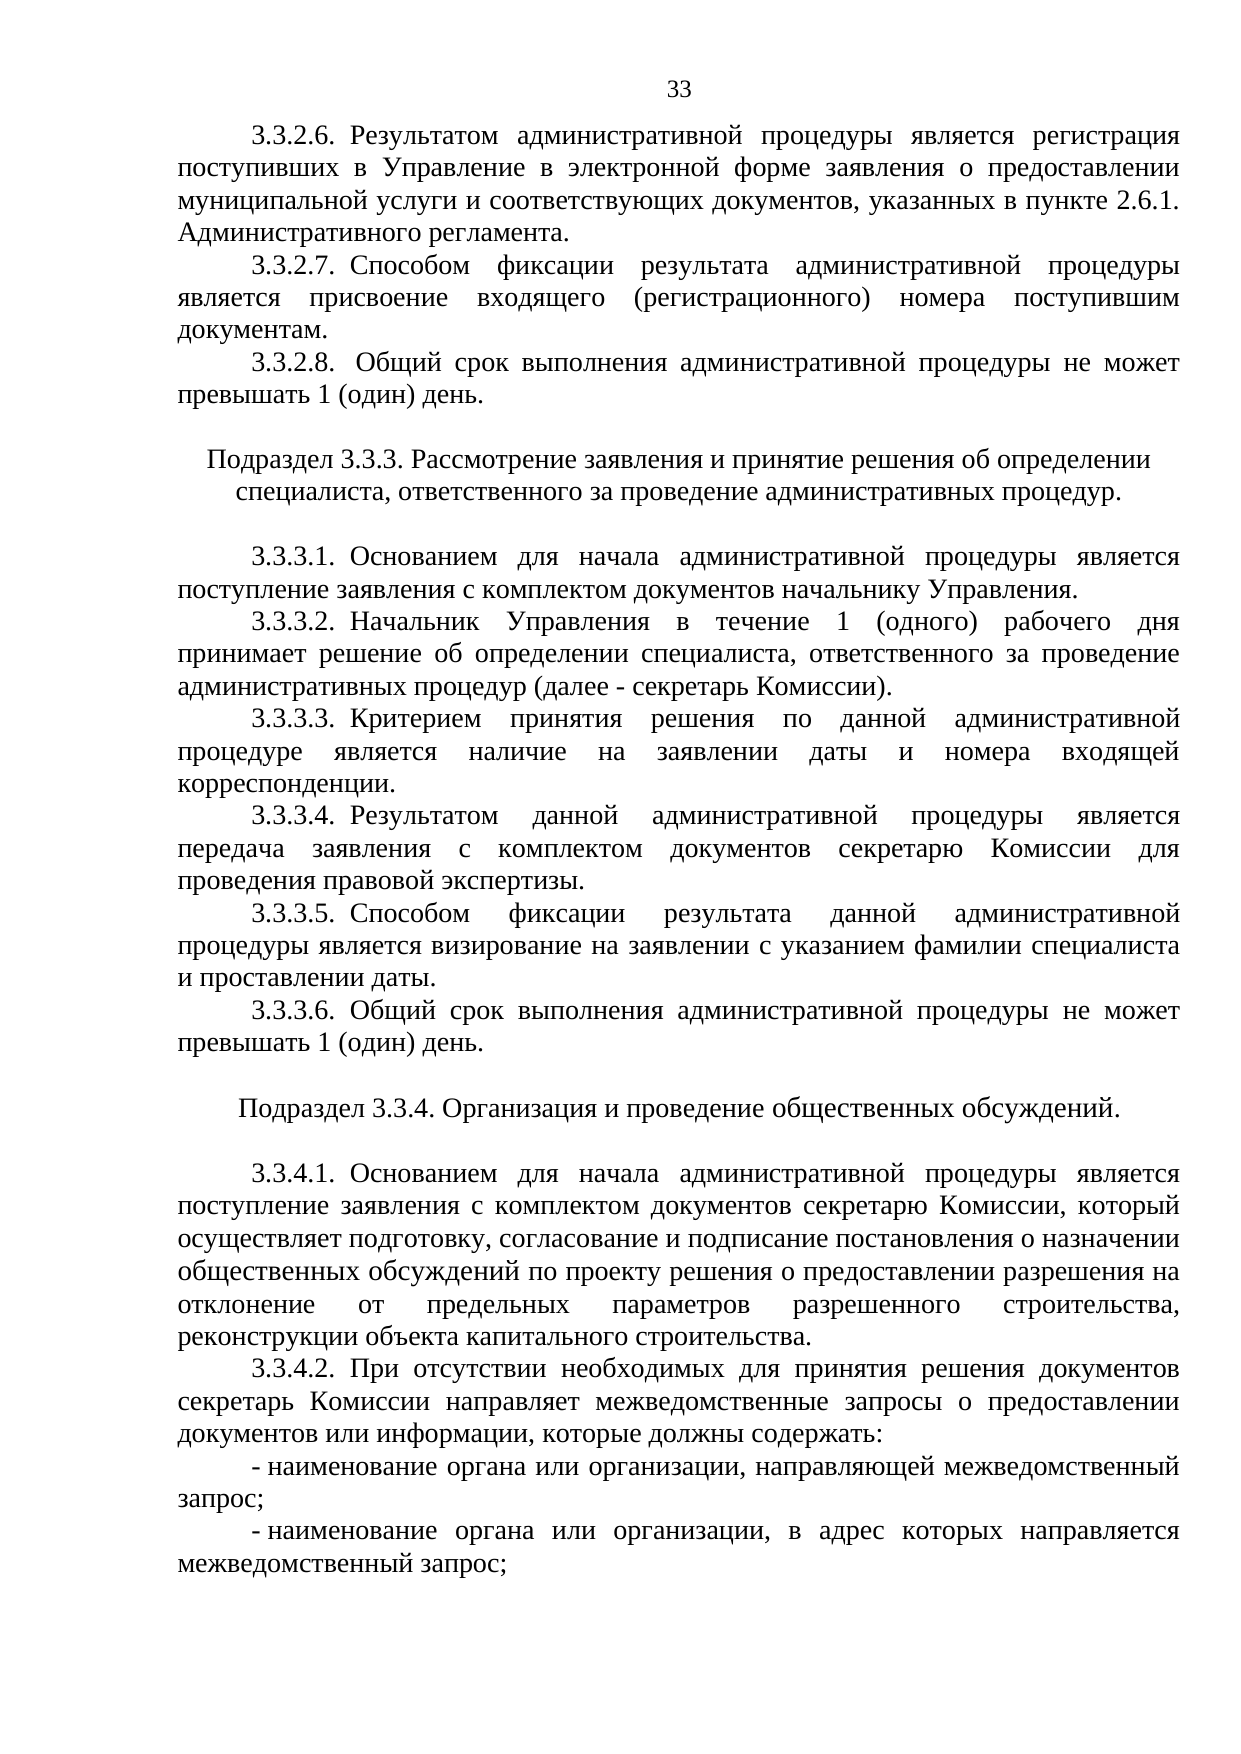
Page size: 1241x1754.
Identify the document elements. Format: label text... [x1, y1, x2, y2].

text 3.3.3.4. Результатом данной административной процедуры является передача заявления с комплектом документов секретарю Комиссии для проведения правовой экспертизы. [177, 798, 1181, 896]
text 3.3.3.3. Критерием принятия решения по данной административной процедуре является наличие на заявлении даты и номера входящей корреспонденции. [177, 701, 1181, 798]
text 3.3.3.2. Начальник Управления в течение 1 (одного) рабочего дня принимает решение об определении специалиста, ответственного за проведение административных процедур (далее - секретарь Комиссии). [177, 604, 1181, 701]
text - наименование органа или организации, в адрес которых направляется межведомственный запрос; [177, 1513, 1181, 1578]
text Подраздел 3.3.3. Рассмотрение заявления и принятие решения об определении специалиста, ответственного за проведение административных процедур. [177, 442, 1181, 507]
text 3.3.4.2. При отсутствии необходимых для принятия решения документов секретарь Комиссии направляет межведомственные запросы о предоставлении документов или информации, которые должны содержать: [177, 1351, 1181, 1449]
text 3.3.4.1. Основанием для начала административной процедуры является поступление заявления с комплектом документов секретарю Комиссии, который осуществляет подготовку, согласование и подписание постановления о назначении общественных обсуждений по проекту решения о предоставлении разрешения на отклонение от предельных параметров разрешенного строительства, реконструкции объекта капитального строительства. [177, 1156, 1181, 1351]
text - наименование органа или организации, направляющей межведомственный запрос; [177, 1449, 1181, 1513]
text 3.3.2.7. Способом фиксации результата административной процедуры является присвоение входящего (регистрационного) номера поступившим документам. [177, 248, 1181, 345]
text 3.3.3.6. Общий срок выполнения административной процедуры не может превышать 1 (один) день. [177, 993, 1181, 1058]
text Подраздел 3.3.4. Организация и проведение общественных обсуждений. [177, 1090, 1181, 1123]
text 3.3.2.8. Общий срок выполнения административной процедуры не может превышать 1 (один) день. [177, 345, 1181, 410]
text 3.3.3.1. Основанием для начала административной процедуры является поступление заявления с комплектом документов начальнику Управления. [177, 539, 1181, 604]
text 3.3.2.6. Результатом административной процедуры является регистрация поступивших в Управление в электронной форме заявления о предоставлении муниципальной услуги и соответствующих документов, указанных в пункте 2.6.1. Административного регламента. [177, 118, 1181, 248]
text 3.3.3.5. Способом фиксации результата данной административной процедуры является визирование на заявлении с указанием фамилии специалиста и проставлении даты. [177, 896, 1181, 993]
